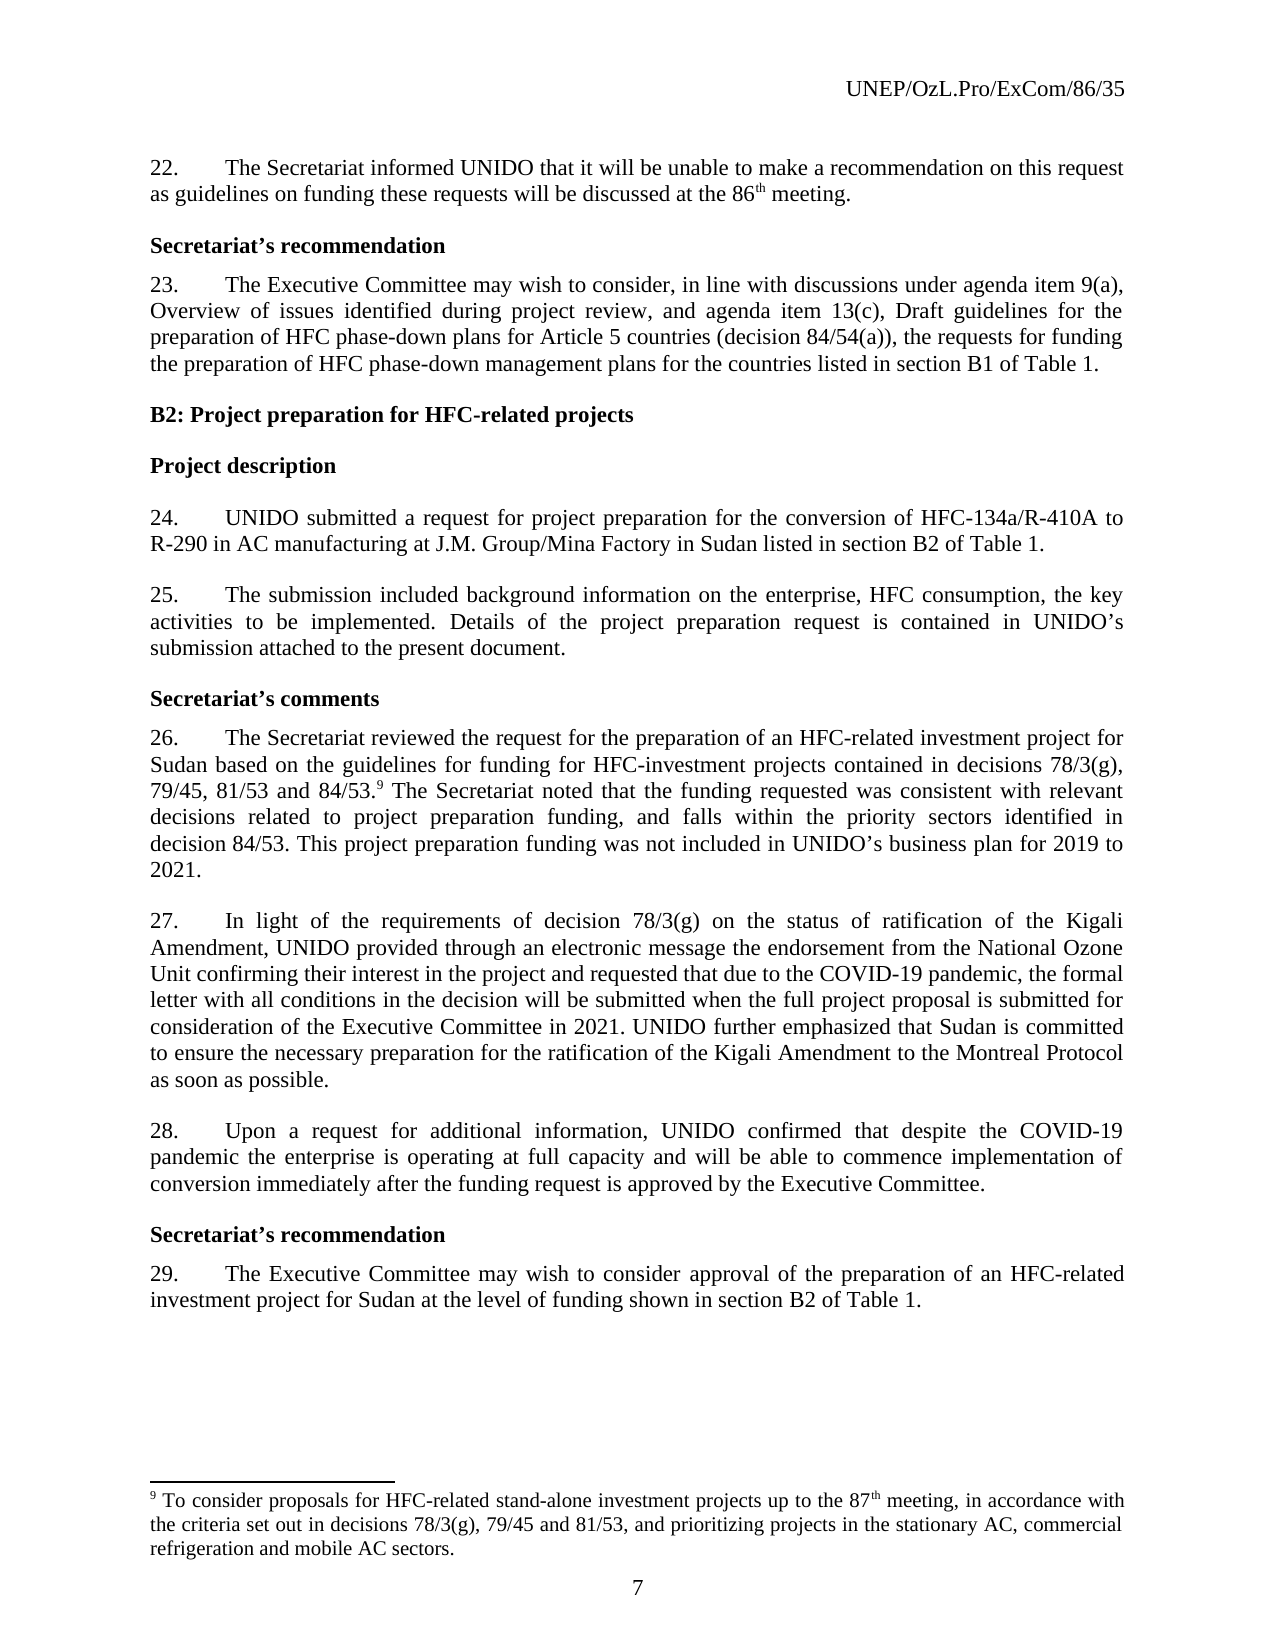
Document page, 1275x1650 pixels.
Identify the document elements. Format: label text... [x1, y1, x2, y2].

subtitle Project description [150, 452, 1125, 479]
text Secretariat’s comments [150, 686, 1125, 712]
text Secretariat’s recommendation [150, 1221, 1125, 1247]
subtitle The Secretariat informed UNIDO that it will be unable to make a recommendation on this request as guidelines on funding these requests will be discussed at the 86th meeting. [150, 154, 1125, 207]
subtitle Upon a request for additional information, UNIDO confirmed that despite the COVID-19 pandemic the enterprise is operating at full capacity and will be able to commence implementation of conversion immediately after the funding request is approved by the Executive Committee. [150, 1117, 1125, 1196]
subtitle The Executive Committee may wish to consider, in line with discussions under agenda item 9(a), Overview of issues identified during project review, and agenda item 13(c), Draft guidelines for the preparation of HFC phase-down plans for Article 5 countries (decision 84/54(a)), the requests for funding the preparation of HFC phase-down management plans for the countries listed in section B1 of Table 1. [150, 271, 1125, 376]
subtitle In light of the requirements of decision 78/3(g) on the status of ratification of the Kigali Amendment, UNIDO provided through an electronic message the endorsement from the National Ozone Unit confirming their interest in the project and requested that due to the COVID-19 pandemic, the formal letter with all conditions in the decision will be submitted when the full project proposal is submitted for consideration of the Executive Committee in 2021. UNIDO further emphasized that Sudan is committed to ensure the necessary preparation for the ratification of the Kigali Amendment to the Montreal Protocol as soon as possible. [150, 907, 1125, 1092]
subtitle The Executive Committee may wish to consider approval of the preparation of an HFC-related investment project for Sudan at the level of funding shown in section B2 of Table 1. [150, 1260, 1125, 1313]
list B2: Project preparation for HFC-related projects [150, 401, 1125, 427]
subtitle The submission included background information on the enterprise, HFC consumption, the key activities to be implemented. Details of the project preparation request is contained in UNIDO’s submission attached to the present document. [150, 581, 1125, 661]
subtitle UNIDO submitted a request for project preparation for the conversion of HFC-134a/R-410A to R-290 in AC manufacturing at J.M. Group/Mina Factory in Sudan listed in section B2 of Table 1. [150, 504, 1125, 556]
subtitle The Secretariat reviewed the request for the preparation of an HFC-related investment project for Sudan based on the guidelines for funding for HFC-investment projects contained in decisions 78/3(g), 79/45, 81/53 and 84/53. The Secretariat noted that the funding requested was consistent with relevant decisions related to project preparation funding, and falls within the priority sectors identified in decision 84/53. This project preparation funding was not included in UNIDO’s business plan for 2019 to 2021. [150, 724, 1125, 882]
subtitle Secretariat’s recommendation [150, 232, 1125, 258]
